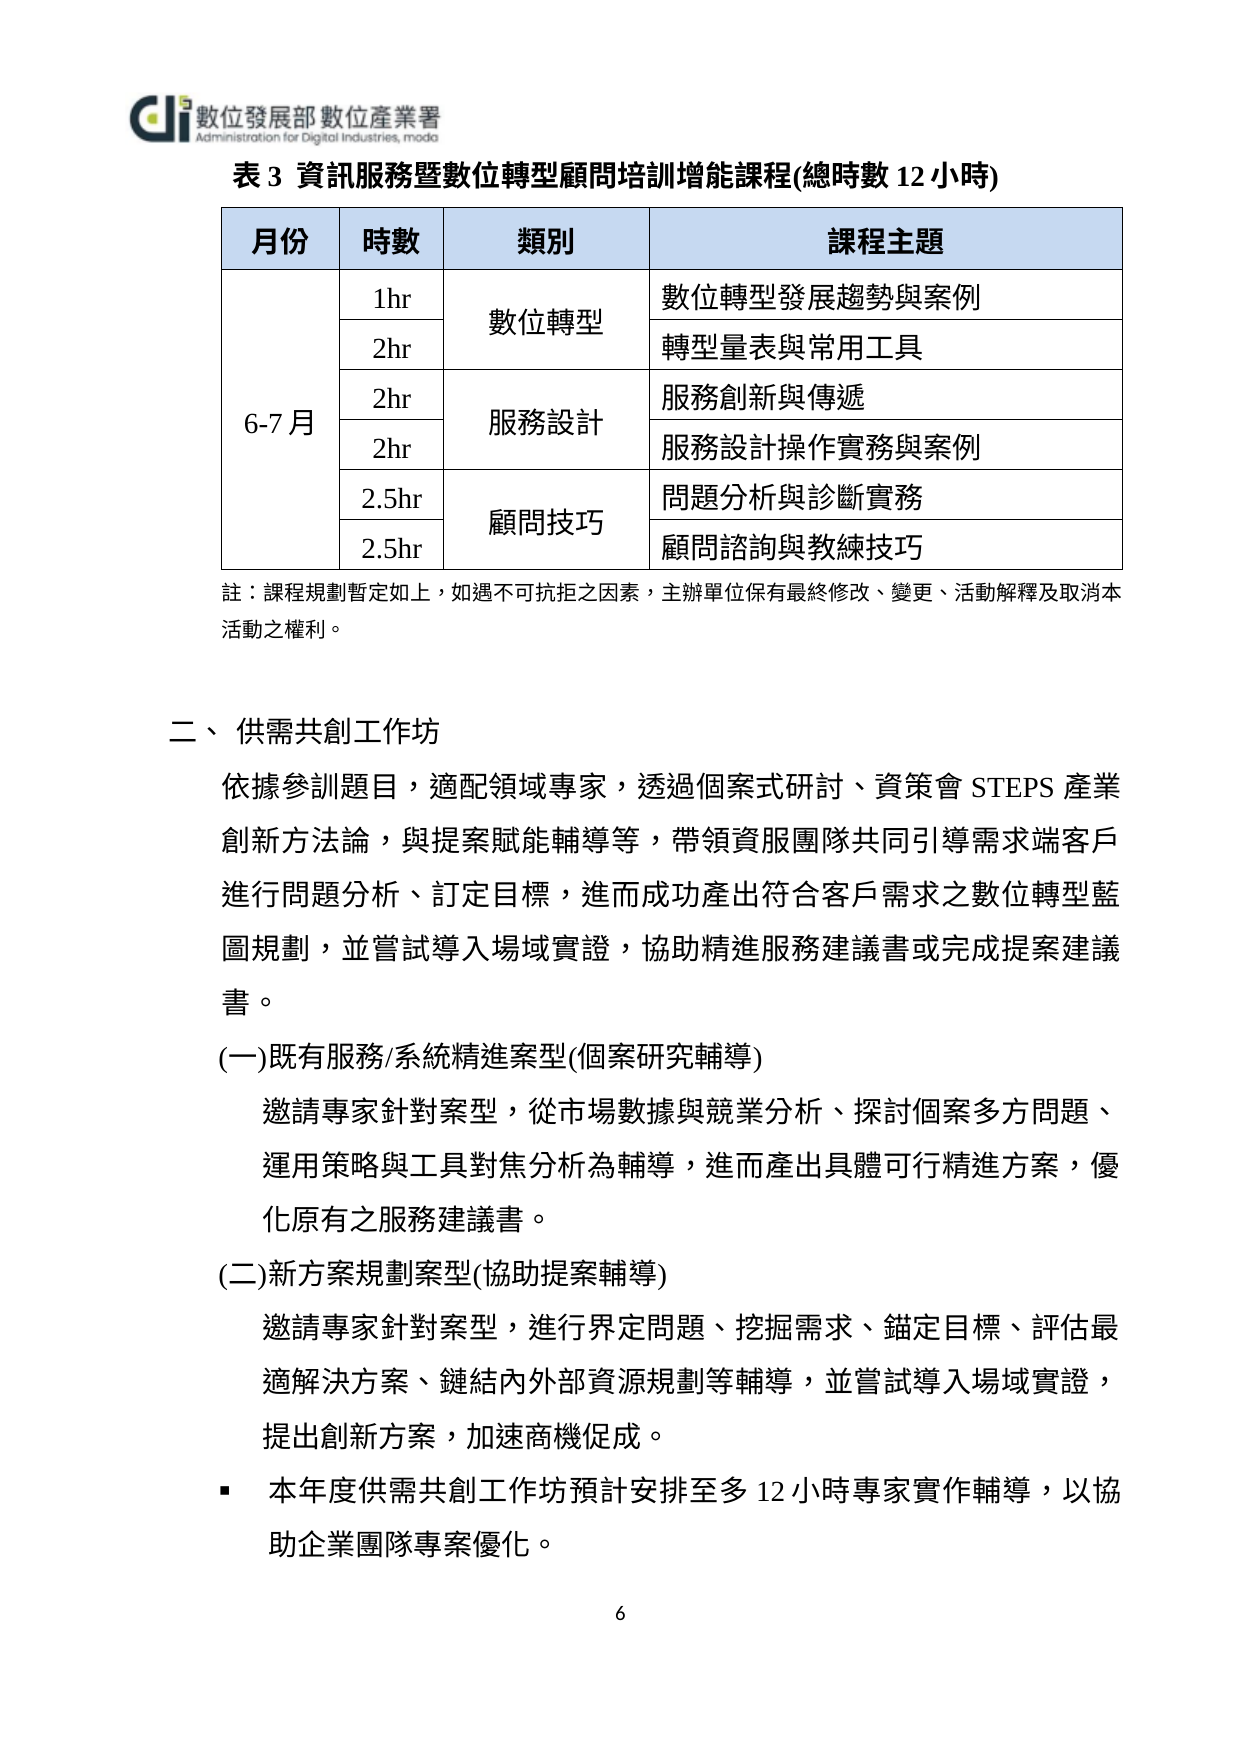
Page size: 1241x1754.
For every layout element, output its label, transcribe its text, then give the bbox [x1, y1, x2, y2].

list 供需共創工作坊 [168, 699, 1122, 754]
table_cell 顧問技巧 [444, 470, 649, 569]
table_cell 數位轉型發展趨勢與案例 [650, 270, 1122, 319]
table_cell 1hr [340, 270, 443, 319]
list 既有服務/系統精進案型(個案研究輔導) [218, 1024, 1122, 1079]
table_cell 轉型量表與常用工具 [650, 320, 1122, 369]
picture [118, 88, 448, 152]
table_cell 2hr [340, 370, 443, 419]
table_cell 服務設計操作實務與案例 [650, 420, 1122, 469]
text 註：課程規劃暫定如上，如遇不可抗拒之因素，主辦單位保有最終修改、變更、活動解釋及取消本活動之權利。 [221, 570, 1122, 645]
table_cell 2.5hr [340, 470, 443, 519]
table_header 類別 [444, 208, 649, 269]
table_cell 2.5hr [340, 520, 443, 569]
table_header 課程主題 [650, 208, 1122, 269]
list 本年度供需共創工作坊預計安排至多12小時專家實作輔導，以協助企業團隊專案優化。 [218, 1458, 1122, 1566]
table_cell 6-7月 [222, 270, 339, 569]
table_header 時數 [340, 208, 443, 269]
table_cell 2hr [340, 420, 443, 469]
list 邀請專家針對案型，進行界定問題、挖掘需求、錨定目標、評估最適解決方案、鏈結內外部資源規劃等輔導，並嘗試導入場域實證，提出創新方案，加速商機促成。 [262, 1295, 1122, 1458]
text 表3 資訊服務暨數位轉型顧問培訓增能課程(總時數12小時) [218, 152, 1122, 194]
table_cell 服務創新與傳遞 [650, 370, 1122, 419]
text 依據參訓題目，適配領域專家，透過個案式研討、資策會STEPS 產業創新方法論，與提案賦能輔導等，帶領資服團隊共同引導需求端客戶進行問題分析、訂定目標，進而成功產出符合客戶需求之數位轉型藍圖規劃，並嘗試導入場域實證，協助精進服務建議書或完成提案建議書。 [222, 754, 1122, 1024]
table_cell 2hr [340, 320, 443, 369]
table_cell 顧問諮詢與教練技巧 [650, 520, 1122, 569]
table_cell 問題分析與診斷實務 [650, 470, 1122, 519]
list 邀請專家針對案型，從市場數據與競業分析、探討個案多方問題、運用策略與工具對焦分析為輔導，進而產出具體可行精進方案，優化原有之服務建議書。 [262, 1079, 1122, 1241]
table_cell 數位轉型 [444, 270, 649, 369]
table_cell 服務設計 [444, 370, 649, 469]
table_header 月份 [222, 208, 339, 269]
list 新方案規劃案型(協助提案輔導) [218, 1241, 1122, 1295]
